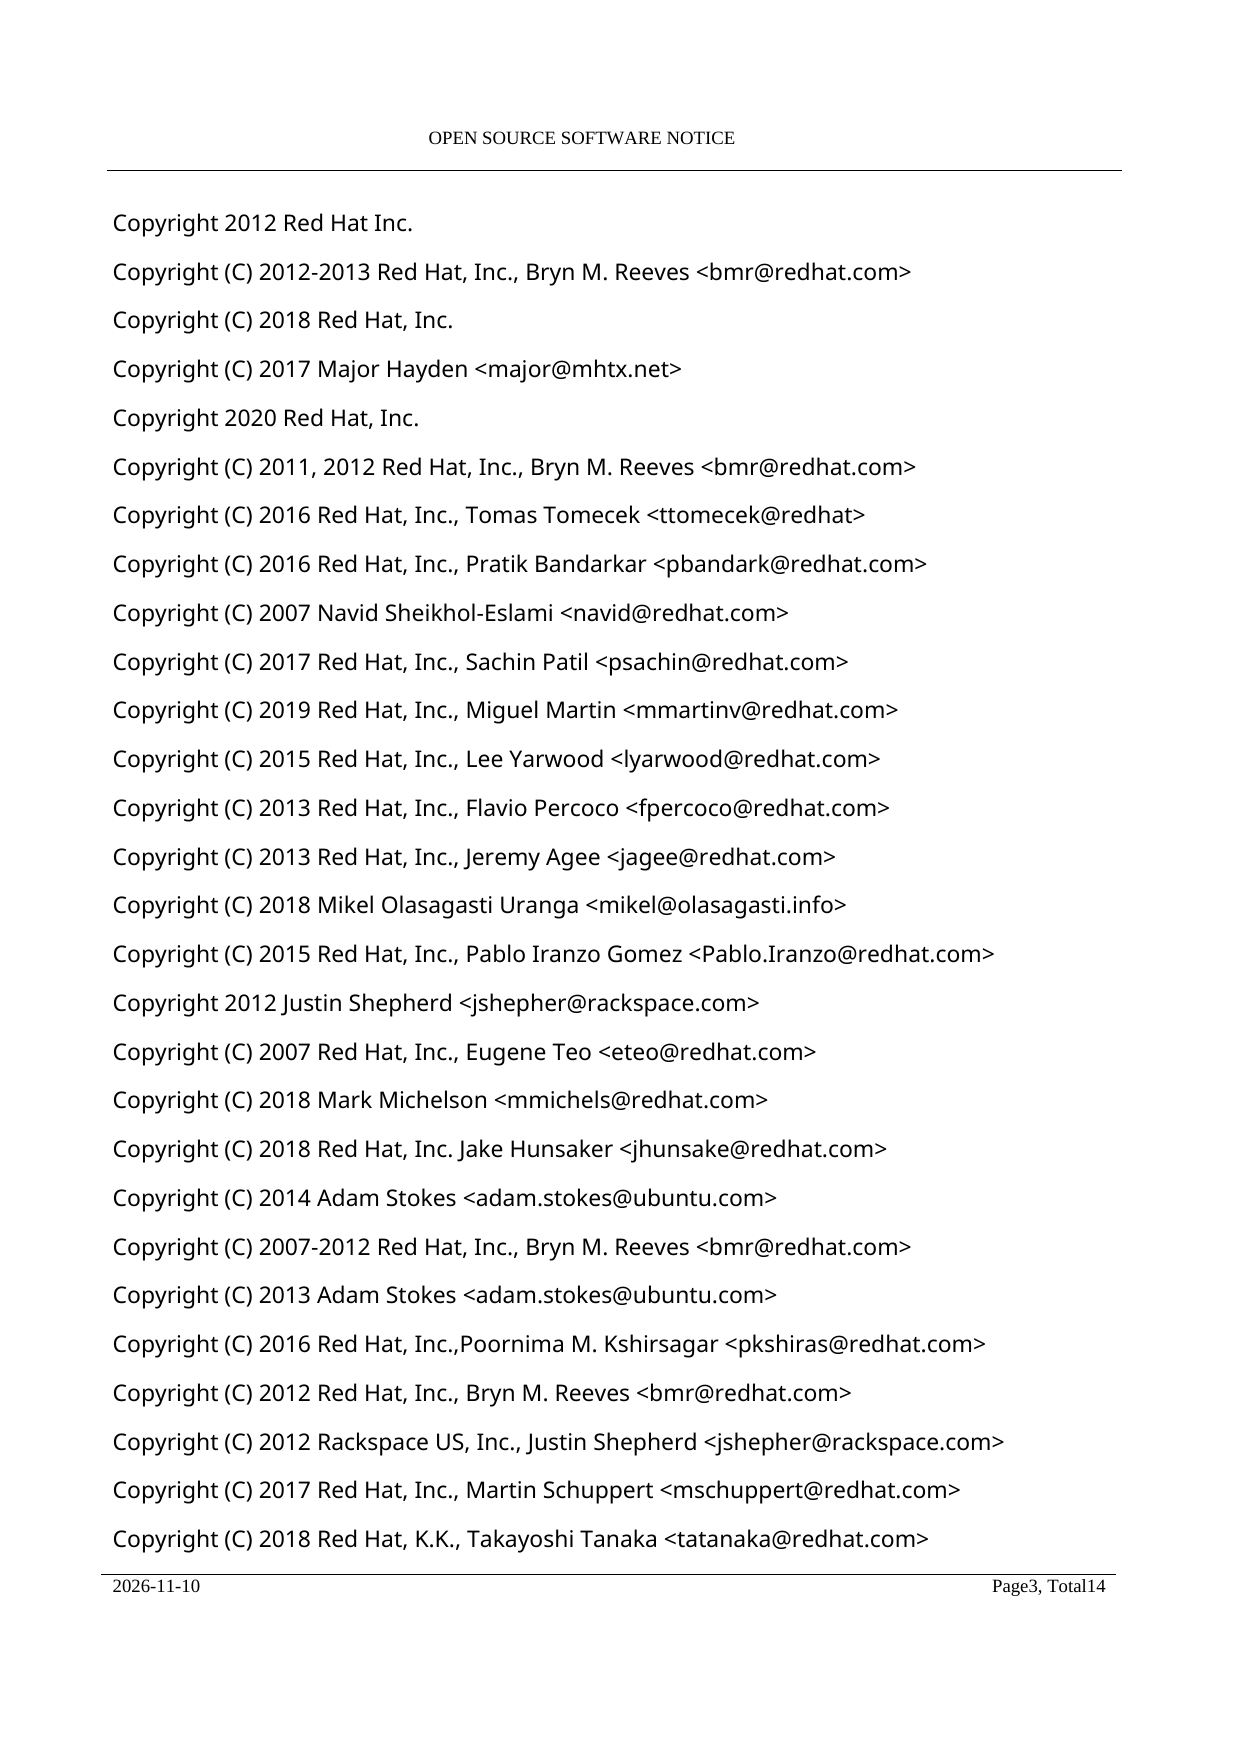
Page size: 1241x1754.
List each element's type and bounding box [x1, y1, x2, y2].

text [112, 206, 1128, 1555]
